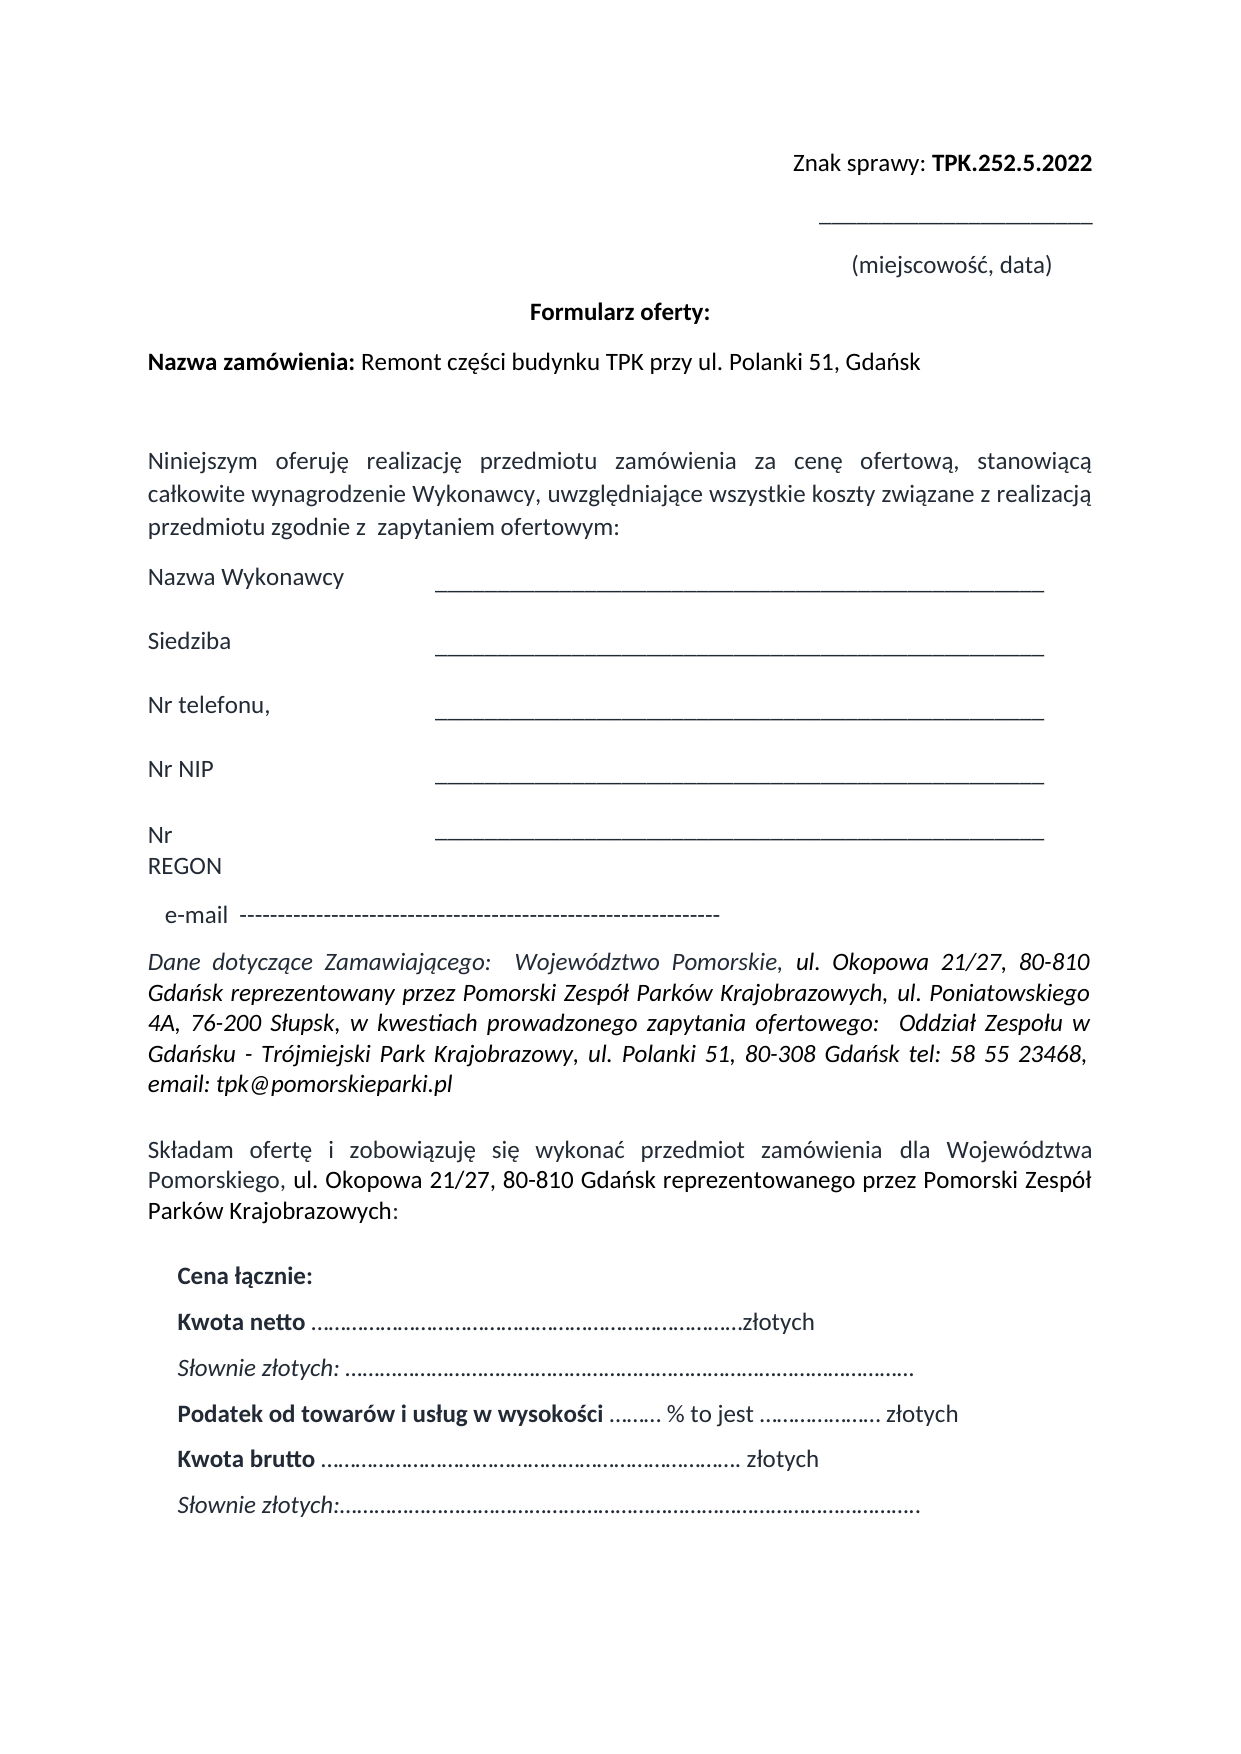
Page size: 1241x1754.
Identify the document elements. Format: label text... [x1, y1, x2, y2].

text (miejscowość, data) [738, 249, 1093, 279]
table_cell _________________________________________________ [387, 608, 1093, 672]
text Dane dotyczące Zamawiającego: Województwo Pomorskie, ul. Okopowa 21/27, 80-810 Gdańsk reprezentowany przez Pomorski Zespół Parków Krajobrazowych, ul. Poniatowskiego 4A, 76-200 Słupsk, w kwestiach prowadzonego zapytania ofertowego: Oddział Zespołu w Gdańsku - Trójmiejski Park Krajobrazowy, ul. Polanki 51, 80-308 Gdańsk tel: 58 55 23468, email: tpk@pomorskieparki.pl [148, 946, 1093, 1099]
list Cena łącznie: [177, 1261, 1093, 1291]
text Formularz oferty: [148, 296, 1093, 327]
table_cell Nr REGON [136, 801, 387, 899]
text Składam ofertę i zobowiązuję się wykonać przedmiot zamówienia dla Województwa Pomorskiego, ul. Okopowa 21/27, 80-810 Gdańsk reprezentowanego przez Pomorski Zespół Parków Krajobrazowych: [148, 1134, 1093, 1226]
text e-mail --------------------------------------------------------------- [148, 899, 1093, 930]
text Znak sprawy: TPK.252.5.2022 [148, 148, 1093, 178]
list Kwota brutto ………………………………………………………………. złotych [177, 1443, 1093, 1474]
table_cell _________________________________________________ [387, 672, 1093, 736]
text ______________________ [148, 197, 1093, 228]
table_cell _________________________________________________ [387, 736, 1093, 801]
list Słownie złotych: ……………………………………………………………………………………… [177, 1352, 1093, 1382]
table_cell Nr NIP [136, 736, 387, 801]
list Kwota netto …………………………………………………………………złotych [177, 1306, 1093, 1337]
table_header Nazwa Wykonawcy [136, 544, 387, 608]
table_cell Nr telefonu, [136, 672, 387, 736]
list Słownie złotych:……………………………………………………………………………………….. [177, 1489, 1093, 1520]
text Nazwa zamówienia: Remont części budynku TPK przy ul. Polanki 51, Gdańsk [148, 346, 1093, 376]
table_cell _________________________________________________ [387, 801, 1093, 899]
list Podatek od towarów i usług w wysokości ……… % to jest ………………… złotych [177, 1398, 1093, 1428]
table_header _________________________________________________ [387, 544, 1093, 608]
table_cell Siedziba [136, 608, 387, 672]
text Niniejszym oferuję realizację przedmiotu zamówienia za cenę ofertową, stanowiącą całkowite wynagrodzenie Wykonawcy, uwzględniające wszystkie koszty związane z realizacją przedmiotu zgodnie z zapytaniem ofertowym: [148, 445, 1093, 541]
